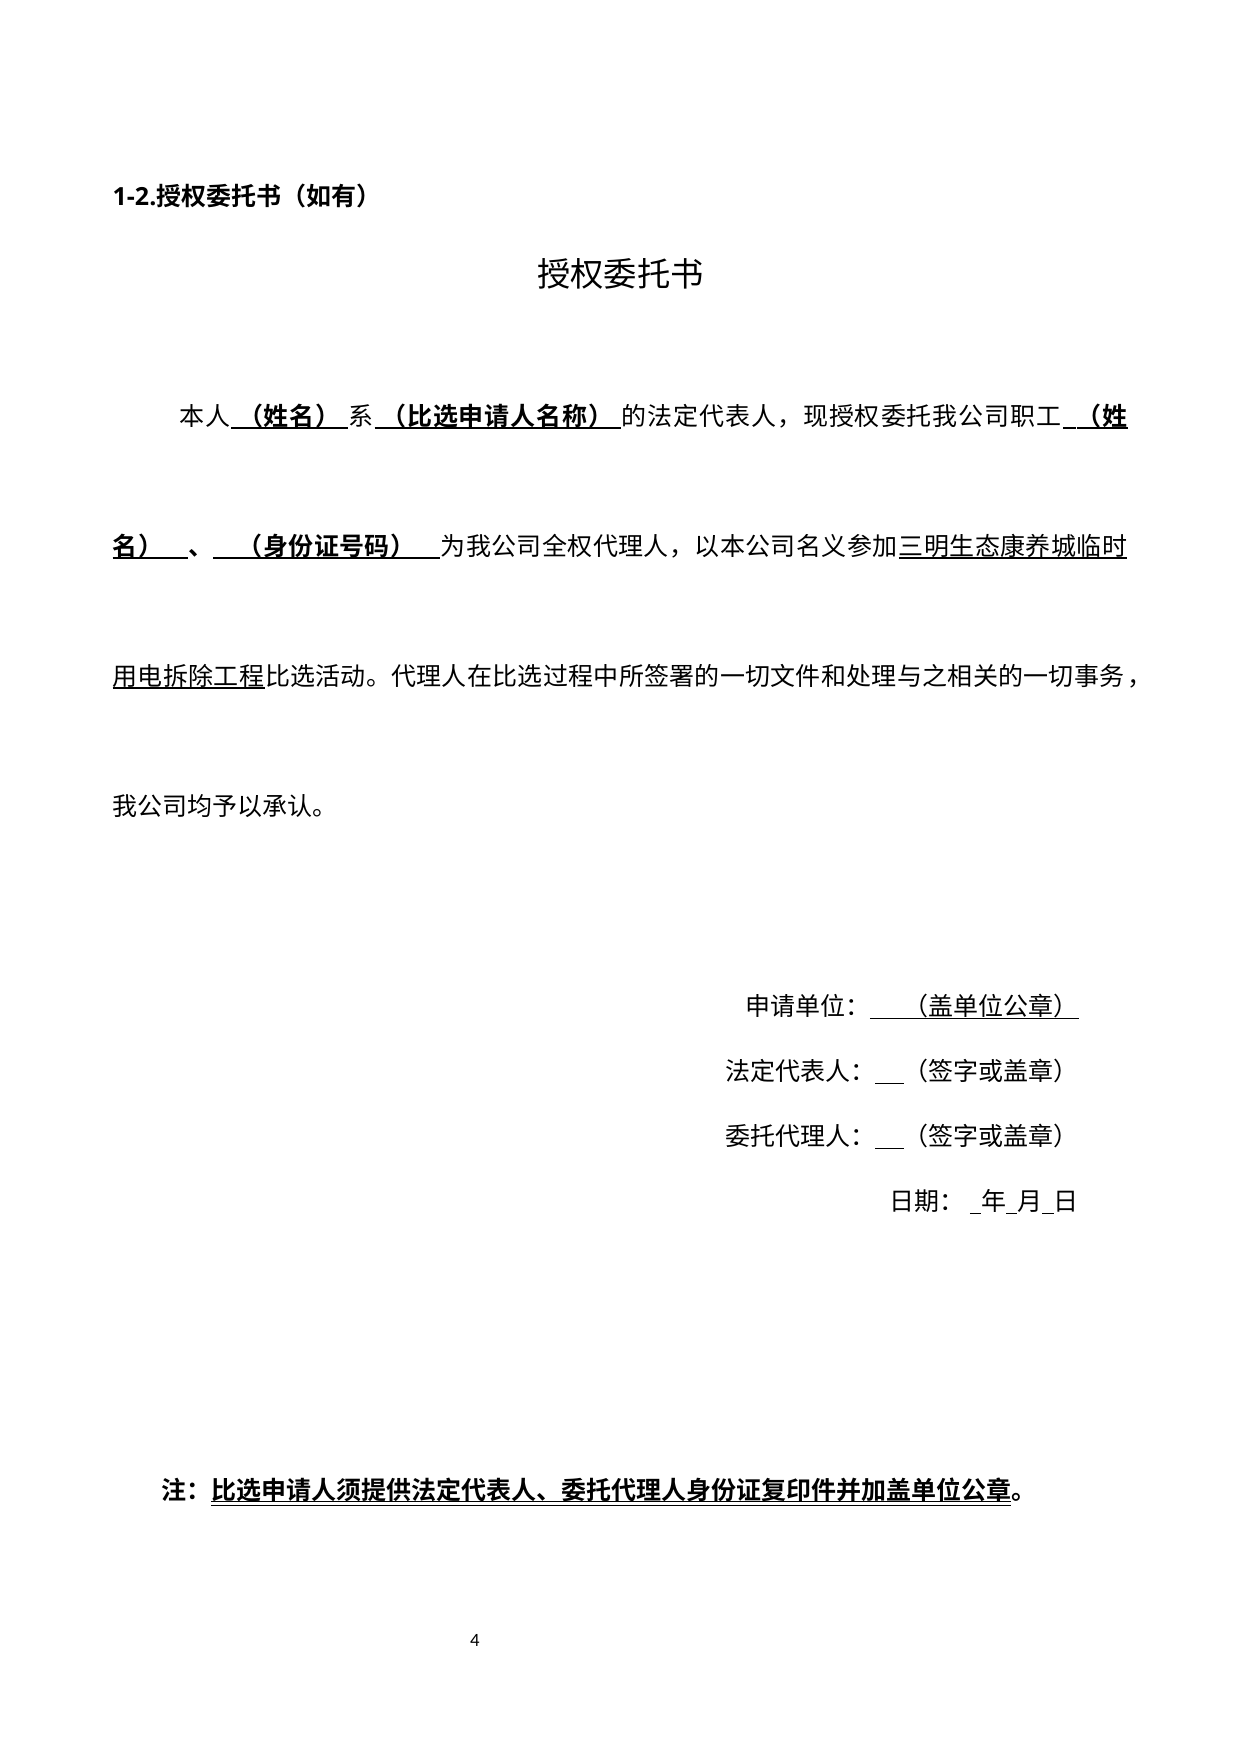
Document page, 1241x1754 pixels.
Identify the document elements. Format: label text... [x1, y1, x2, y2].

text 申请单位： （盖单位公章） [112, 972, 1078, 1037]
text 日期： 年 月 日 [112, 1167, 1078, 1232]
text 授权委托书 [112, 239, 1128, 304]
text 本人 （姓名） 系 （比选申请人名称） 的法定代表人，现授权委托我公司职工 （姓名） 、 （身份证号码） 为我公司全权代理人，以本公司名义参加三明生态康养城临时用电拆除工程比选活动。代理人在比选过程中所签署的一切文件和处理与之相关的一切事务，我公司均予以承认。 [112, 382, 1128, 837]
text 法定代表人： （签字或盖章） [112, 1037, 1078, 1102]
text 1-2.授权委托书（如有） [112, 162, 1128, 227]
text 委托代理人： （签字或盖章） [112, 1102, 1078, 1167]
text 注：比选申请人须提供法定代表人、委托代理人身份证复印件并加盖单位公章。 [119, 1456, 1121, 1521]
